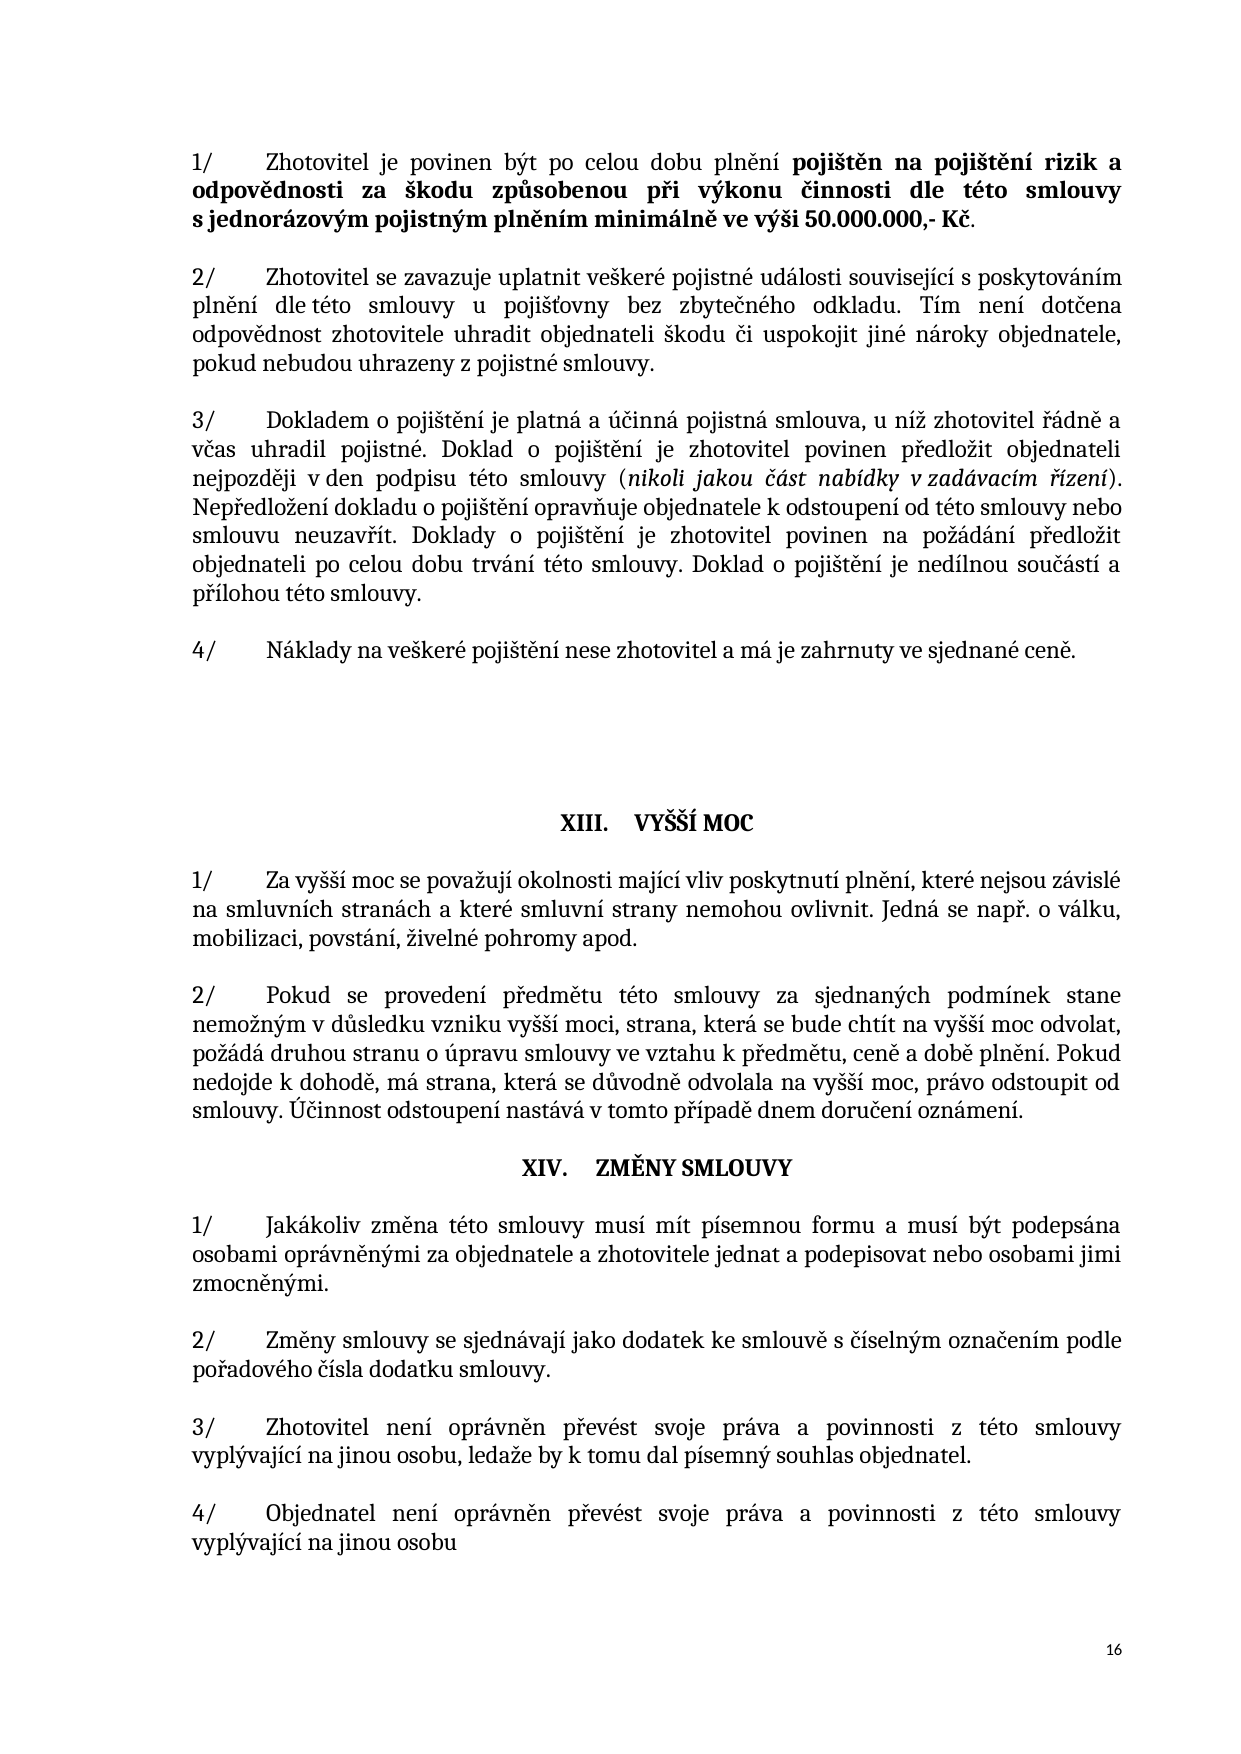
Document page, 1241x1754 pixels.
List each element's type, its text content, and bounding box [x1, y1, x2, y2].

text 2/ Změny smlouvy se sjednávají jako dodatek ke smlouvě s číselným označením podle pořadového čísla dodatku smlouvy. [192, 1326, 1122, 1384]
text 2/ Zhotovitel se zavazuje uplatnit veškeré pojistné události související s poskytováním plnění dle této smlouvy u pojišťovny bez zbytečného odkladu. Tím není dotčena odpovědnost zhotovitele uhradit objednateli škodu či uspokojit jiné nároky objednatele, pokud nebudou uhrazeny z pojistné smlouvy. [192, 263, 1122, 378]
text XIV. ZMĚNY SMLOUVY [192, 1154, 1122, 1183]
text 2/ Pokud se provedení předmětu této smlouvy za sjednaných podmínek stane nemožným v důsledku vzniku vyšší moci, strana, která se bude chtít na vyšší moc odvolat, požádá druhou stranu o úpravu smlouvy ve vztahu k předmětu, ceně a době plnění. Pokud nedojde k dohodě, má strana, která se důvodně odvolala na vyšší moc, právo odstoupit od smlouvy. Účinnost odstoupení nastává v tomto případě dnem doručení oznámení. [192, 981, 1122, 1125]
text 3/ Dokladem o pojištění je platná a účinná pojistná smlouva, u níž zhotovitel řádně a včas uhradil pojistné. Doklad o pojištění je zhotovitel povinen předložit objednateli nejpozději v den podpisu této smlouvy (nikoli jakou část nabídky v zadávacím řízení). Nepředložení dokladu o pojištění opravňuje objednatele k odstoupení od této smlouvy nebo smlouvu neuzavřít. Doklady o pojištění je zhotovitel povinen na požádání předložit objednateli po celou dobu trvání této smlouvy. Doklad o pojištění je nedílnou součástí a přílohou této smlouvy. [192, 406, 1122, 608]
text 1/ Jakákoliv změna této smlouvy musí mít písemnou formu a musí být podepsána osobami oprávněnými za objednatele a zhotovitele jednat a podepisovat nebo osobami jimi zmocněnými. [192, 1211, 1122, 1298]
text 4/ Objednatel není oprávněn převést svoje práva a povinnosti z této smlouvy vyplývající na jinou osobu [192, 1499, 1122, 1556]
text 1/ Zhotovitel je povinen být po celou dobu plnění pojištěn na pojištění rizik a odpovědnosti za škodu způsobenou při výkonu činnosti dle této smlouvy s jednorázovým pojistným plněním minimálně ve výši 50.000.000,- Kč. [192, 148, 1122, 234]
text 3/ Zhotovitel není oprávněn převést svoje práva a povinnosti z této smlouvy vyplývající na jinou osobu, ledaže by k tomu dal písemný souhlas objednatel. [192, 1413, 1122, 1470]
text XIII. VYŠŠÍ MOC [192, 809, 1122, 838]
text 4/ Náklady na veškeré pojištění nese zhotovitel a má je zahrnuty ve sjednané ceně. [192, 636, 1122, 665]
text 1/ Za vyšší moc se považují okolnosti mající vliv poskytnutí plnění, které nejsou závislé na smluvních stranách a které smluvní strany nemohou ovlivnit. Jedná se např. o válku, mobilizaci, povstání, živelné pohromy apod. [192, 866, 1122, 953]
